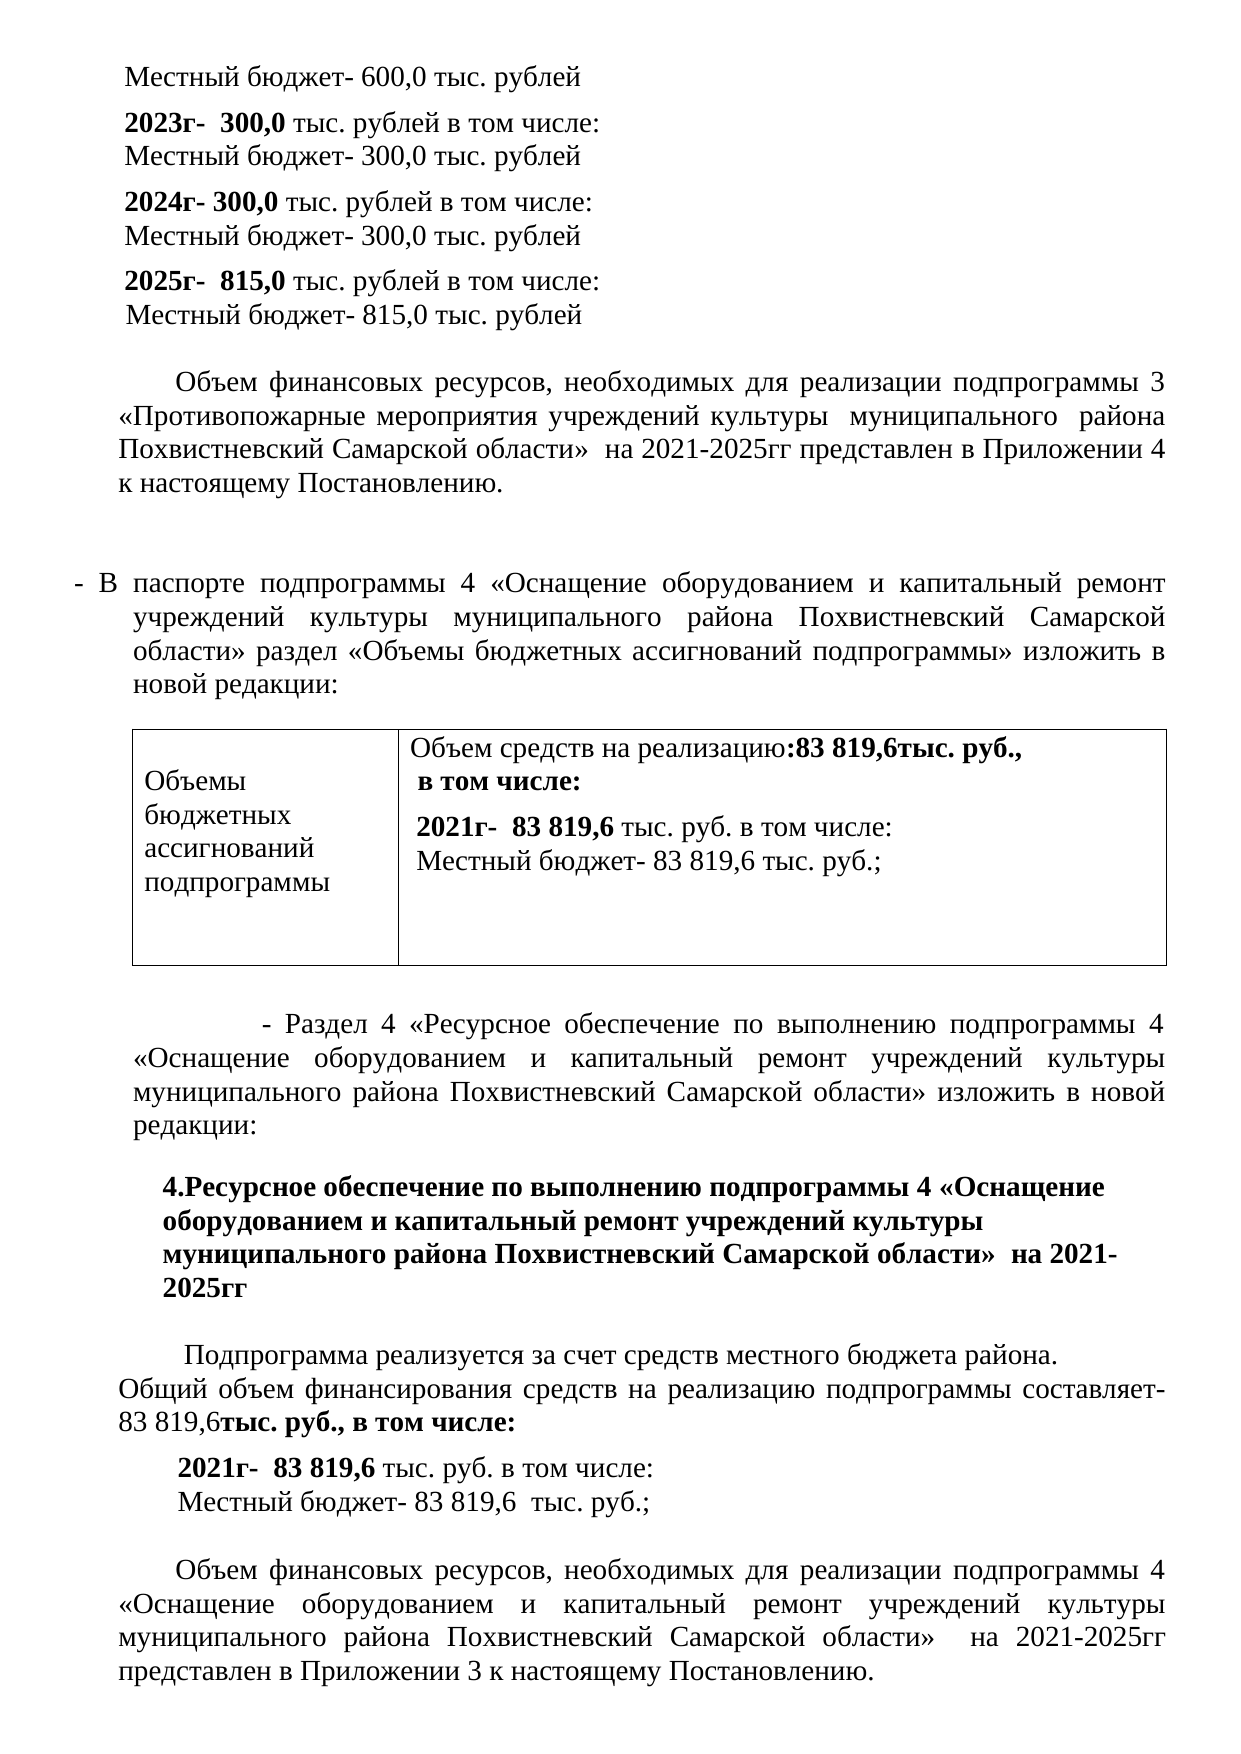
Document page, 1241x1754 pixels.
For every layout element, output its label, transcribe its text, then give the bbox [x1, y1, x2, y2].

list Объем финансовых ресурсов, необходимых для реализации подпрограммы 3 «Противопожарные мероприятия учреждений культуры муниципального района Похвистневский Самарской области» на 2021-2025гг представлен в Приложении 4 к настоящему Постановлению. [118, 364, 1166, 498]
text Местный бюджет- 600,0 тыс. рублей [124, 59, 1166, 93]
list 4.Ресурсное обеспечение по выполнению подпрограммы 4 «Оснащение оборудованием и капитальный ремонт учреждений культуры муниципального района Похвистневский Самарской области» на 2021-2025гг [162, 1169, 1166, 1304]
list Объем финансовых ресурсов, необходимых для реализации подпрограммы 4 «Оснащение оборудованием и капитальный ремонт учреждений культуры муниципального района Похвистневский Самарской области» на 2021-2025гг представлен в Приложении 3 к настоящему Постановлению. [118, 1552, 1166, 1586]
text Местный бюджет- 300,0 тыс. рублей [124, 138, 1166, 172]
text 2025г- 815,0 тыс. рублей в том числе: [124, 263, 1166, 297]
text Местный бюджет- 83 819,6 тыс. руб.; [177, 1484, 1166, 1517]
text Местный бюджет- 815,0 тыс. рублей [118, 297, 1166, 331]
text 2021г- 83 819,6 тыс. руб. в том числе: [177, 1450, 1166, 1484]
text 2023г- 300,0 тыс. рублей в том числе: [124, 105, 1166, 138]
list - Раздел 4 «Ресурсное обеспечение по выполнению подпрограммы 4 «Оснащение оборудованием и капитальный ремонт учреждений культуры муниципального района Похвистневский Самарской области» изложить в новой редакции: [74, 1007, 1166, 1141]
text Местный бюджет- 300,0 тыс. рублей [124, 218, 1166, 251]
text Общий объем финансирования средств на реализацию подпрограммы составляет- 83 819,6тыс. руб., в том числе: [118, 1371, 1166, 1438]
table_header Объем средств на реализацию:83 819,6тыс. руб., в том числе: 2021г- 83 819,6 тыс. руб. в том числе: Местный бюджет- 83 819,6 тыс. руб.; [399, 730, 1166, 965]
table_header Объемы бюджетных ассигнований подпрограммы [133, 730, 398, 965]
list Подпрограмма реализуется за счет средств местного бюджета района. [140, 1337, 1166, 1371]
list Объем финансовых ресурсов, необходимых для реализации подпрограммы 4 «Оснащение оборудованием и капитальный ремонт учреждений культуры муниципального района Похвистневский Самарской области» на 2021-2025гг представлен в Приложении 3 к настоящему Постановлению. [118, 1619, 1166, 1687]
text 2024г- 300,0 тыс. рублей в том числе: [124, 184, 1166, 218]
list - В паспорте подпрограммы 4 «Оснащение оборудованием и капитальный ремонт учреждений культуры муниципального района Похвистневский Самарской области» раздел «Объемы бюджетных ассигнований подпрограммы» изложить в новой редакции: [74, 566, 1166, 700]
